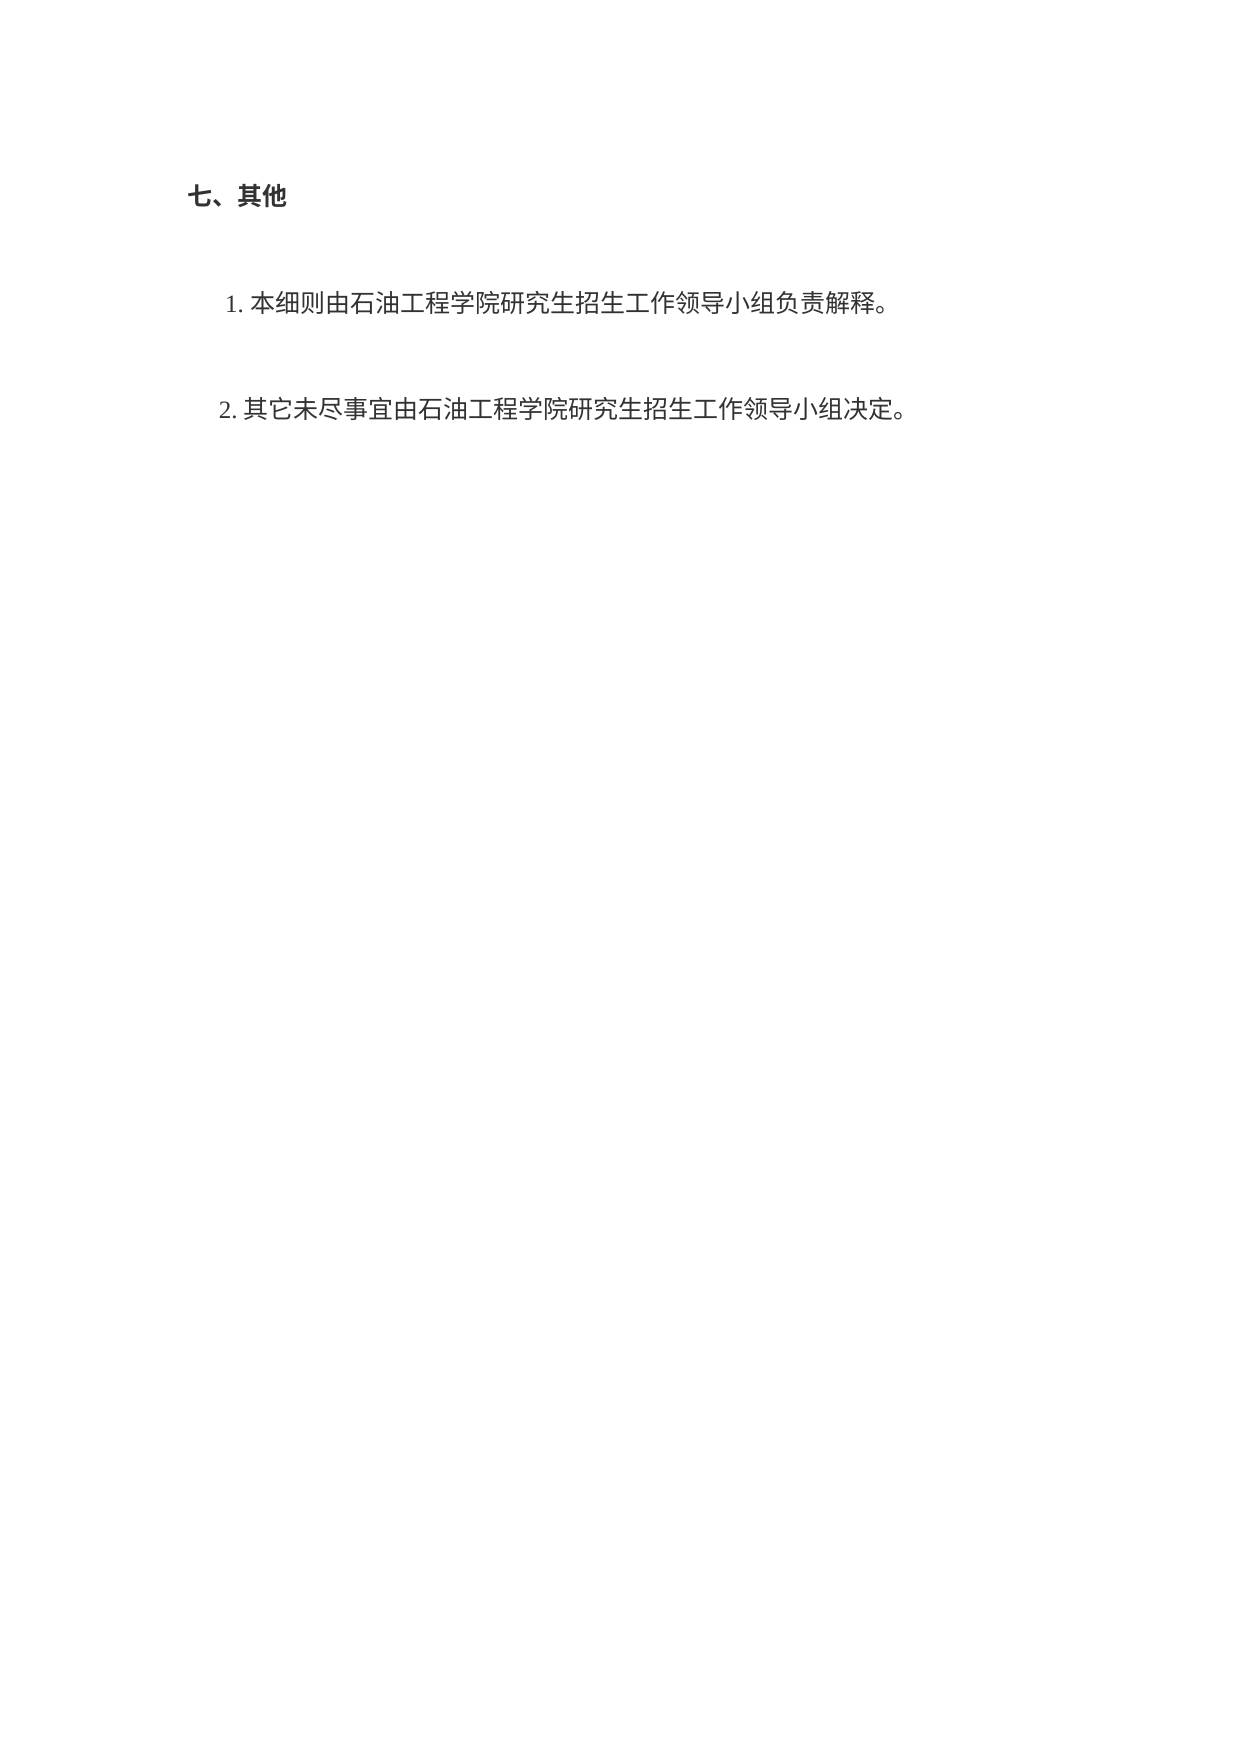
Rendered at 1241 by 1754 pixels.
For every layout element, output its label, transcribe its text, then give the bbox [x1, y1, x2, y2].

text 1. 本细则由石油工程学院研究生招生工作领导小组负责解释。 [187, 269, 1053, 334]
text 2. 其它未尽事宜由石油工程学院研究生招生工作领导小组决定。 [187, 375, 1053, 440]
text 七、其他 [187, 162, 1053, 227]
